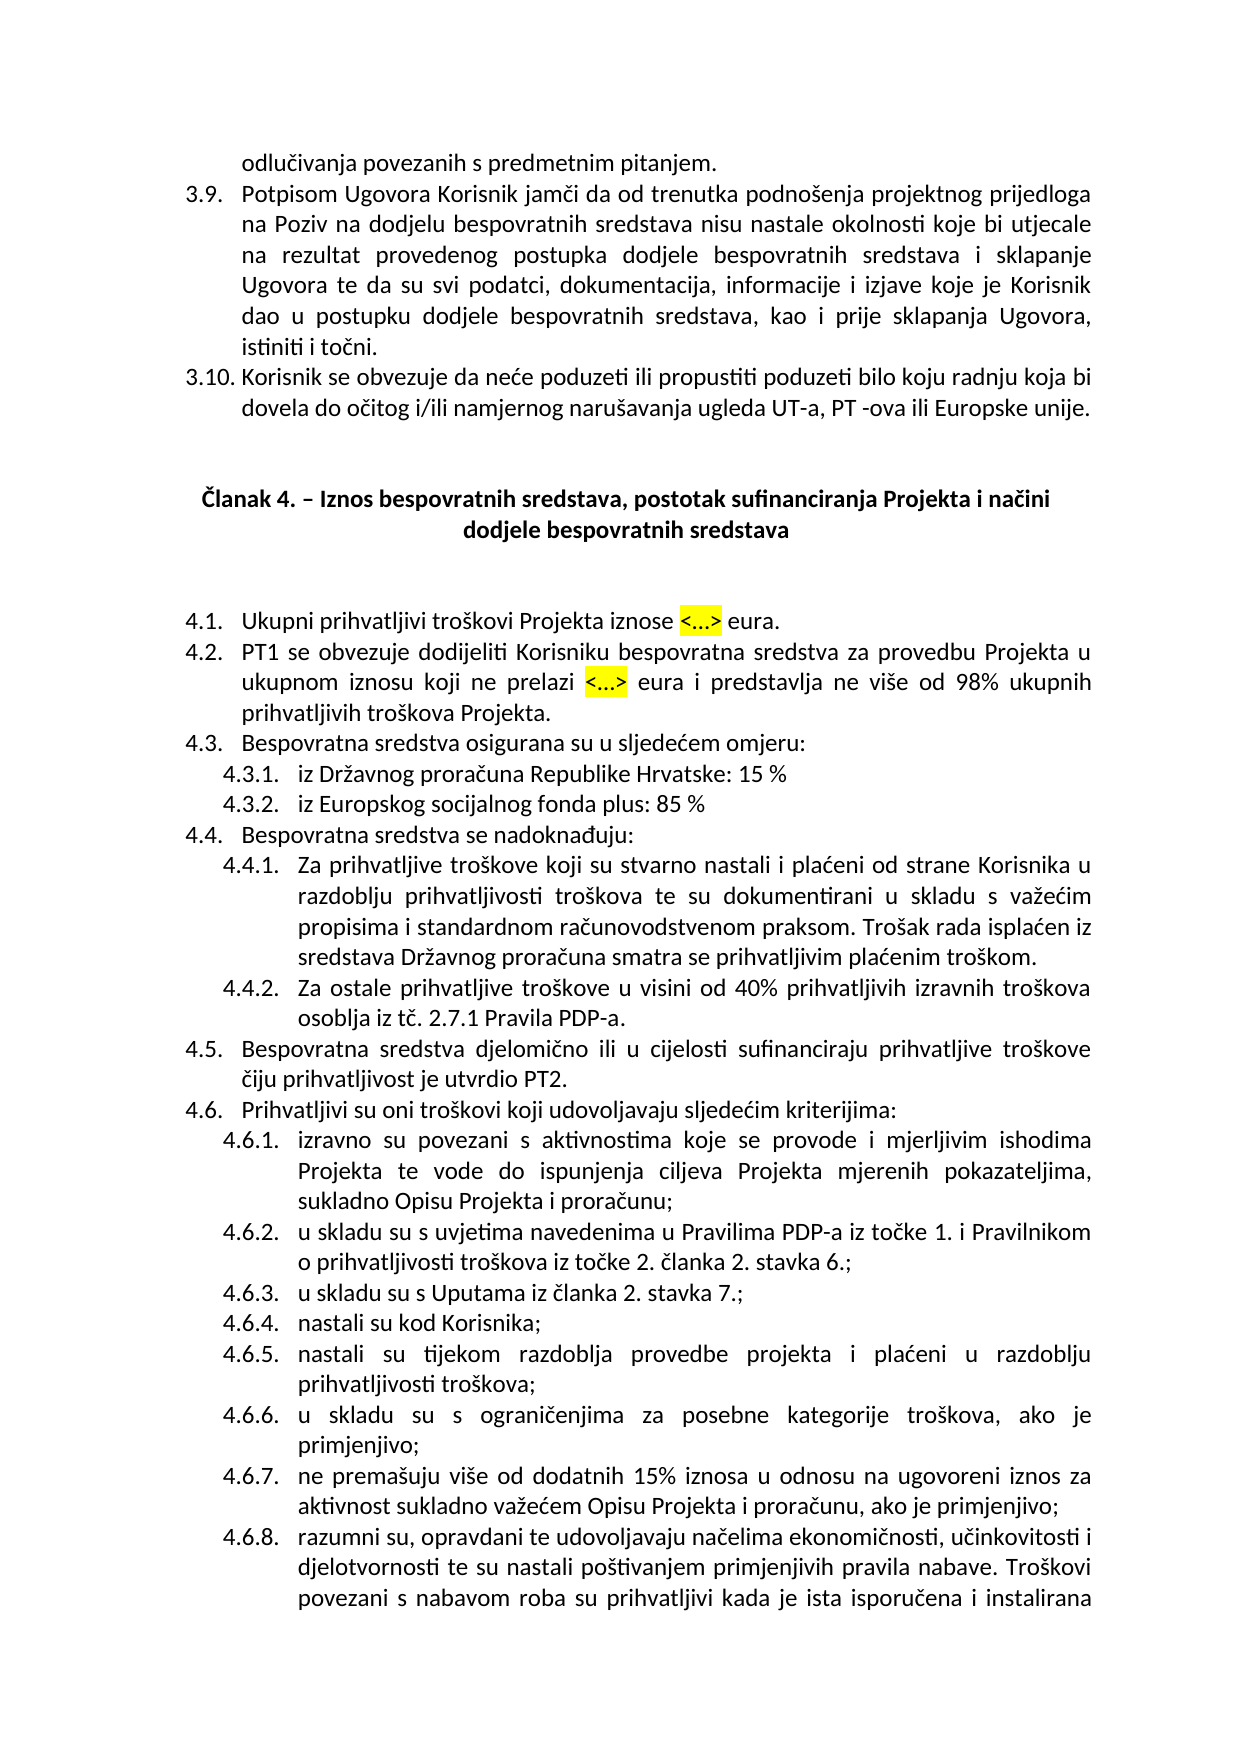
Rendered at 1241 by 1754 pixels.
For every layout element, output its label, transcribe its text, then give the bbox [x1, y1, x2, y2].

list Prihvatljivi su oni troškovi koji udovoljavaju sljedećim kriterijima: [185, 1094, 1093, 1124]
list Za prihvatljive troškove koji su stvarno nastali i plaćeni od strane Korisnika u razdoblju prihvatljivosti troškova te su dokumentirani u skladu s važećim propisima i standardnom računovodstvenom praksom. Trošak rada isplaćen iz sredstava Državnog proračuna smatra se prihvatljivim plaćenim troškom. [223, 849, 1093, 972]
list Ukupni prihvatljivi troškovi Projekta iznose <…> eura. [185, 605, 680, 636]
list Za ostale prihvatljive troškove u visini od 40% prihvatljivih izravnih troškova osoblja iz tč. 2.7.1 Pravila PDP-a. [223, 972, 1093, 1033]
list nastali su tijekom razdoblja provedbe projekta i plaćeni u razdoblju prihvatljivosti troškova; [223, 1338, 1093, 1399]
list Bespovratna sredstva djelomično ili u cijelosti sufinanciraju prihvatljive troškove čiju prihvatljivost je utvrdio PT2. [185, 1033, 1093, 1094]
list Bespovratna sredstva se nadoknađuju: [185, 819, 1093, 849]
list Potpisom Ugovora Korisnik jamči da od trenutka podnošenja projektnog prijedloga na Poziv na dodjelu bespovratnih sredstava nisu nastale okolnosti koje bi utjecale na rezultat provedenog postupka dodjele bespovratnih sredstava i sklapanje Ugovora te da su svi podatci, dokumentacija, informacije i izjave koje je Korisnik dao u postupku dodjele bespovratnih sredstava, kao i prije sklapanja Ugovora, istiniti i točni. [185, 178, 1093, 361]
list nastali su kod Korisnika; [223, 1307, 1093, 1338]
text Članak 4. – Iznos bespovratnih sredstava, postotak sufinanciranja Projekta i načini dodjele bespovratnih sredstava [160, 483, 1093, 544]
list Korisnik se obvezuje da neće poduzeti ili propustiti poduzeti bilo koju radnju koja bi dovela do očitog i/ili namjernog narušavanja ugleda UT-a, PT -ova ili Europske unije. [185, 361, 1093, 422]
list u skladu su s Uputama iz članka 2. stavka 7.; [223, 1277, 1093, 1307]
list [223, 1521, 1093, 1613]
list Ukupni prihvatljivi troškovi Projekta iznose <…> eura. [722, 605, 1093, 636]
list u skladu su s uvjetima navedenima u Pravilima PDP-a iz točke 1. i Pravilnikom o prihvatljivosti troškova iz točke 2. članka 2. stavka 6.; [223, 1216, 1093, 1277]
list iz Europskog socijalnog fonda plus: 85 % [223, 788, 1093, 819]
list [185, 148, 1093, 178]
list Bespovratna sredstva osigurana su u sljedećem omjeru: [185, 727, 1093, 758]
list ne premašuju više od dodatnih 15% iznosa u odnosu na ugovoreni iznos za aktivnost sukladno važećem Opisu Projekta i proračunu, ako je primjenjivo; [223, 1460, 1093, 1521]
list iz Državnog proračuna Republike Hrvatske: 15 % [223, 758, 1093, 788]
list u skladu su s ograničenjima za posebne kategorije troškova, ako je primjenjivo; [223, 1399, 1093, 1460]
list izravno su povezani s aktivnostima koje se provode i mjerljivim ishodima Projekta te vode do ispunjenja ciljeva Projekta mjerenih pokazateljima, sukladno Opisu Projekta i proračunu; [223, 1124, 1093, 1216]
list PT1 se obvezuje dodijeliti Korisniku bespovratna sredstva za provedbu Projekta u ukupnom iznosu koji ne prelazi <…> eura i predstavlja ne više od 98% ukupnih prihvatljivih troškova Projekta. [185, 636, 1093, 727]
